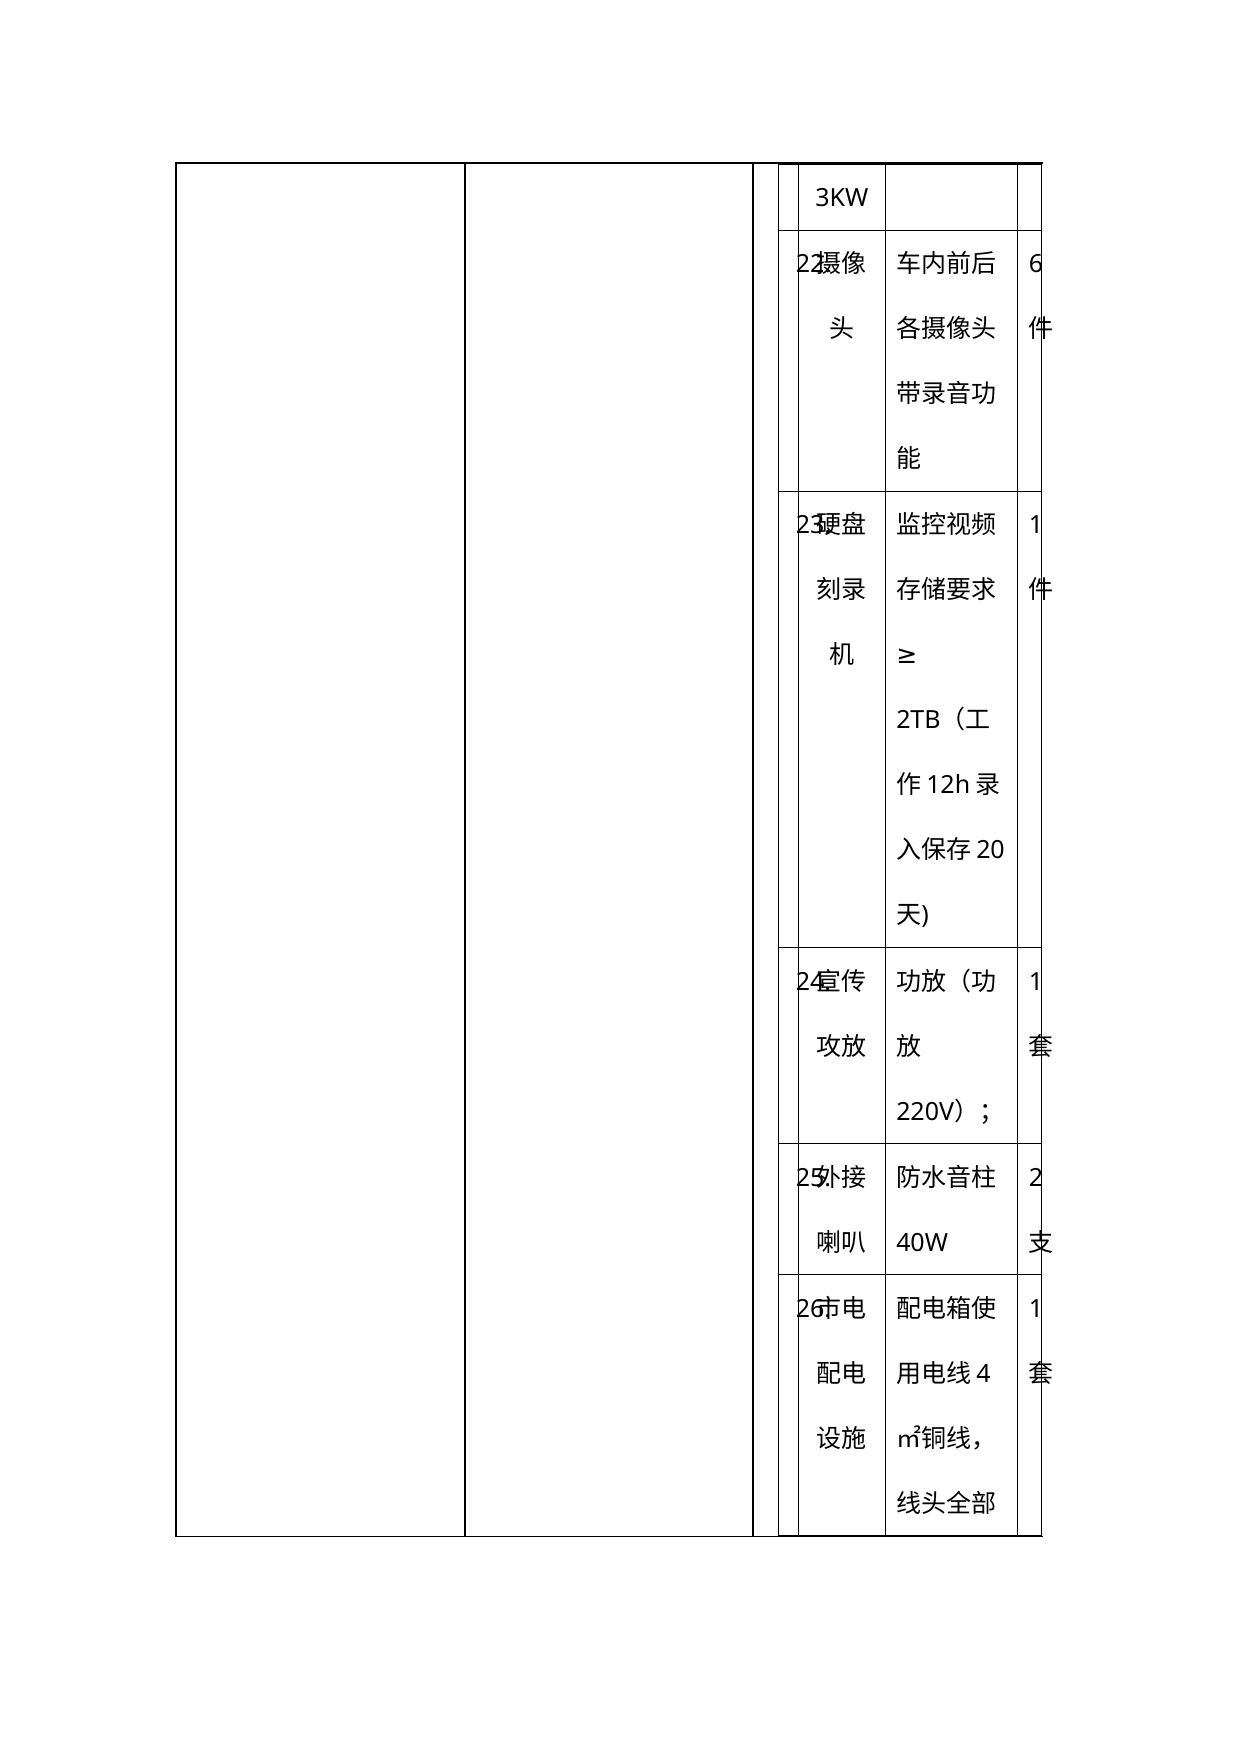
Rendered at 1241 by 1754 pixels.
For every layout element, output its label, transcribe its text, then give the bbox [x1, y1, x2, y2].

table_cell [1018, 1144, 1041, 1274]
table_cell [779, 165, 798, 230]
table_cell [1018, 231, 1041, 491]
table_cell [1018, 492, 1041, 947]
table_cell [754, 164, 778, 1536]
table_cell [799, 492, 885, 947]
table_cell [799, 948, 885, 1143]
table_cell [886, 948, 1017, 1143]
table_cell [1018, 948, 1041, 1143]
table_cell [1018, 165, 1041, 230]
table_cell [177, 164, 464, 1536]
table_cell [779, 1144, 798, 1274]
table_cell [799, 1144, 885, 1274]
table_cell [886, 492, 1017, 947]
table_cell [1018, 1275, 1041, 1535]
table_cell [779, 1275, 798, 1535]
table_cell [886, 231, 1017, 491]
table_cell 1 [466, 164, 752, 1536]
table_cell [799, 231, 885, 491]
table_cell [779, 492, 798, 947]
table_cell [799, 1275, 885, 1535]
table_cell [886, 1275, 1017, 1535]
table_cell [779, 231, 798, 491]
table_cell [799, 165, 885, 230]
table_cell [886, 165, 1017, 230]
table_cell [779, 948, 798, 1143]
table_cell [886, 1144, 1017, 1274]
